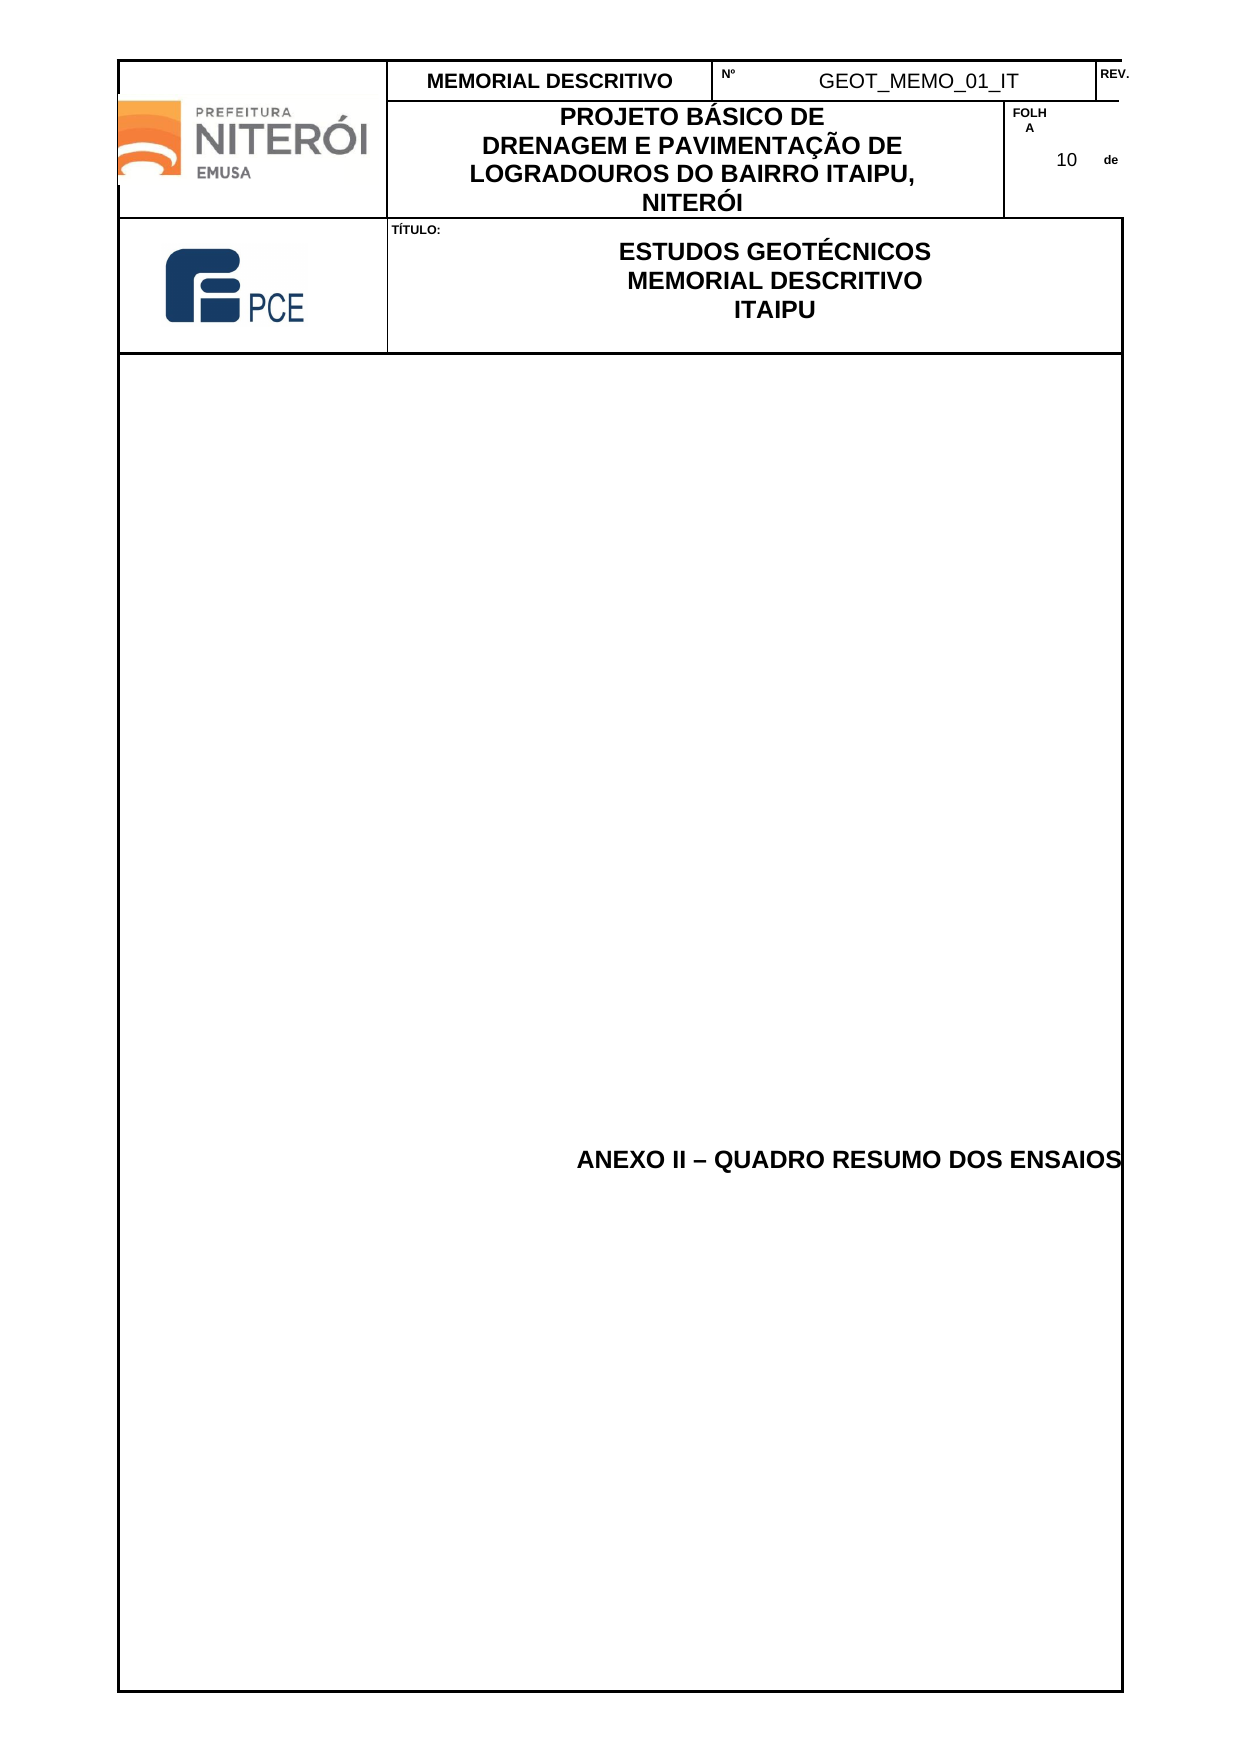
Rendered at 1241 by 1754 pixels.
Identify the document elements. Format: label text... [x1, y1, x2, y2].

subtitle ANEXO Ii – quadro resumo dos ensaios [200, 1145, 1122, 1173]
picture [161, 243, 308, 327]
picture [118, 94, 379, 185]
